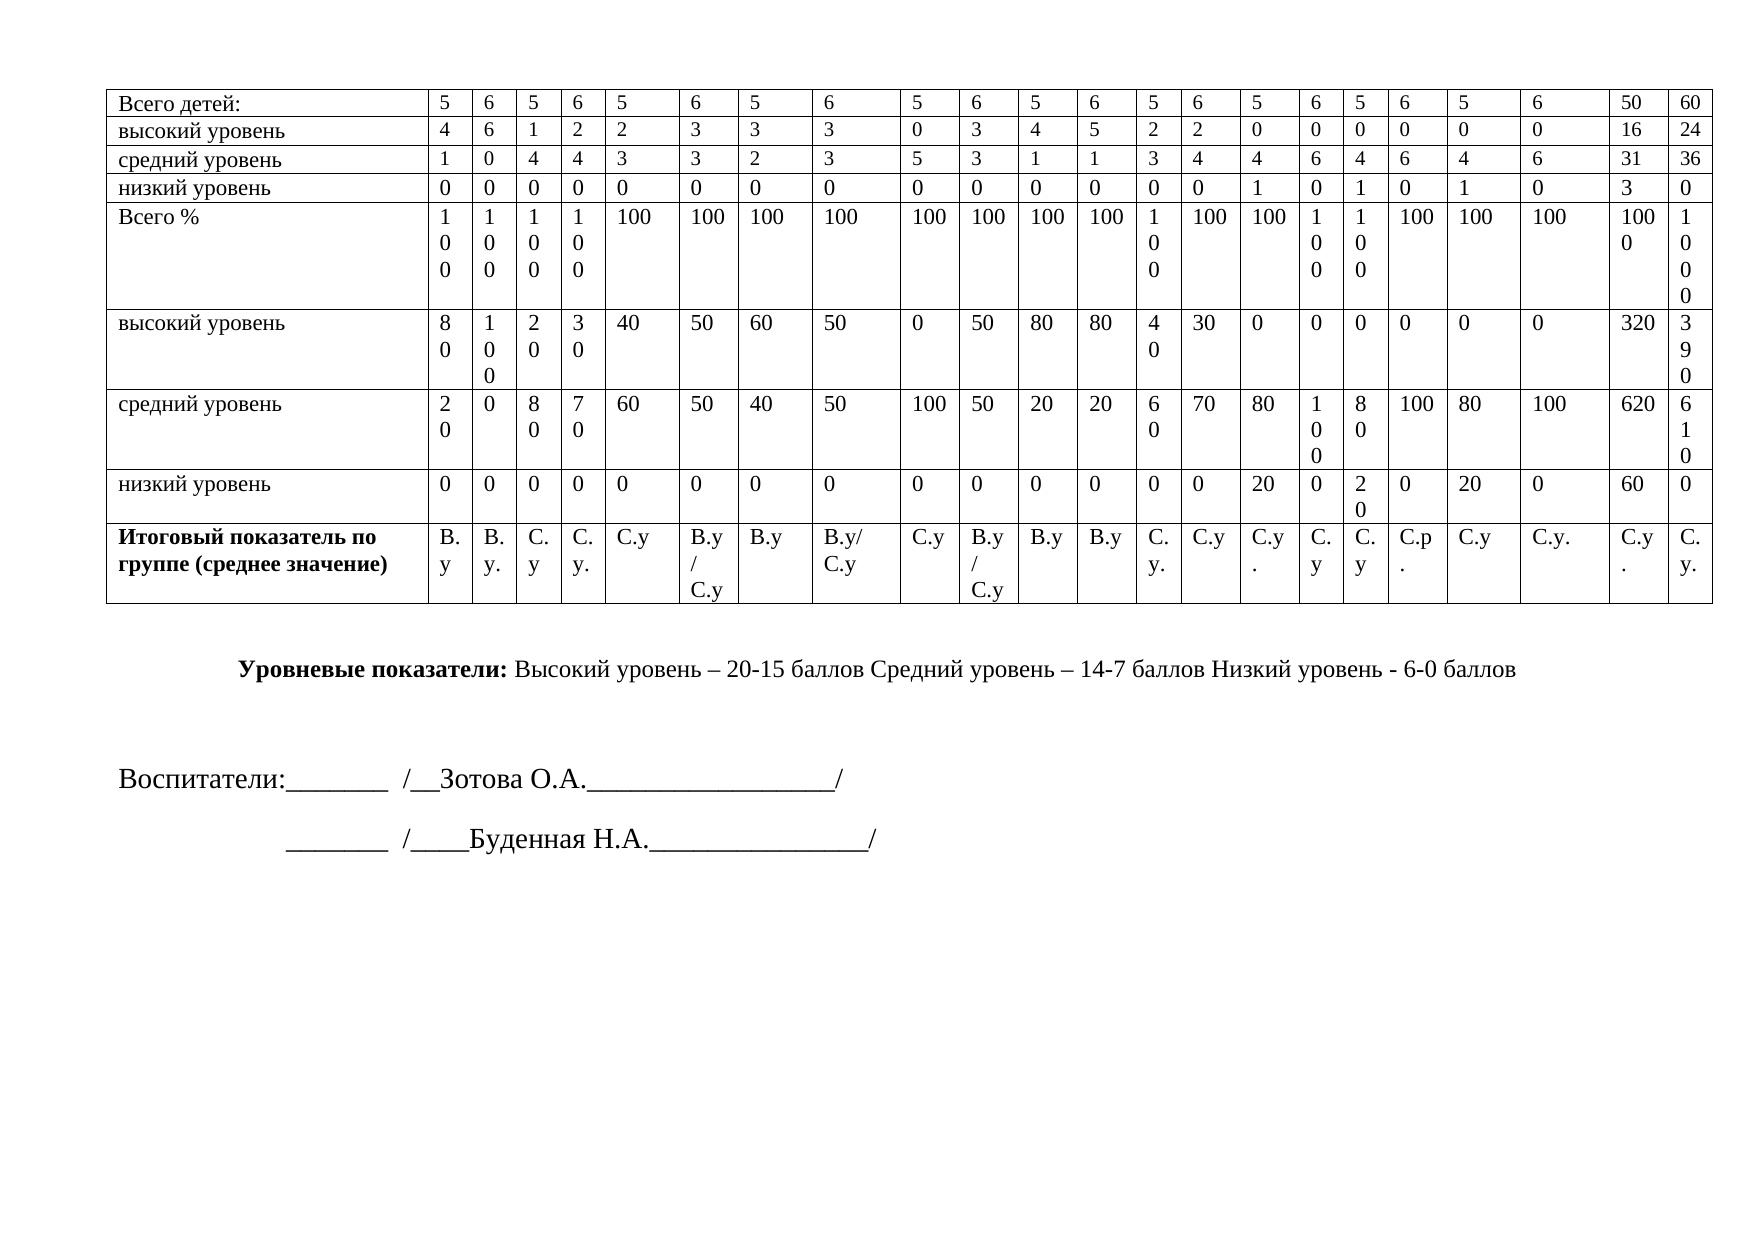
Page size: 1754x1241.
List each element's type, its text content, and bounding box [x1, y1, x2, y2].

table_cell 20 [1078, 390, 1136, 469]
table_cell 3 [739, 117, 812, 145]
table_cell 6 [562, 90, 605, 116]
table_cell 60 [606, 390, 679, 469]
table_cell В.у [1019, 524, 1077, 602]
table_cell 1 [517, 117, 561, 145]
table_cell 1000 [1610, 203, 1668, 308]
table_cell 390 [1669, 310, 1712, 388]
table_cell 80 [1344, 390, 1388, 469]
table_cell 4 [1182, 146, 1240, 173]
table_cell 0 [813, 174, 900, 202]
table_cell 0 [739, 174, 812, 202]
table_cell 1000 [1669, 203, 1712, 308]
table_cell низкий уровень [107, 174, 428, 202]
table_cell 100 [473, 203, 516, 308]
table_cell 5 [1137, 90, 1181, 116]
table_cell 0 [901, 117, 959, 145]
table_cell 80 [1448, 390, 1520, 469]
table_cell 1 [429, 146, 472, 173]
table_cell 3 [960, 117, 1018, 145]
table_cell 0 [1137, 174, 1181, 202]
table_cell 100 [1448, 203, 1520, 308]
table_cell низкий уровень [107, 470, 428, 522]
table_cell средний уровень [107, 390, 428, 469]
table_cell 0 [901, 174, 959, 202]
table_cell 0 [1078, 174, 1136, 202]
table_cell В.у. [473, 524, 516, 602]
table_cell 50 [813, 310, 900, 388]
table_cell 0 [1241, 310, 1299, 388]
table_cell 0 [739, 470, 812, 522]
table_cell 40 [739, 390, 812, 469]
table_cell 100 [1300, 390, 1343, 469]
table_cell 5 [429, 90, 472, 116]
table_cell 1 [1344, 174, 1388, 202]
table_cell 0 [680, 174, 738, 202]
table_cell 0 [1078, 470, 1136, 522]
table_cell 100 [813, 203, 900, 308]
table_cell С.у [1344, 524, 1388, 602]
table_cell 0 [1300, 470, 1343, 522]
table_cell 100 [1241, 203, 1299, 308]
table_cell 0 [1300, 174, 1343, 202]
table_cell 6 [1389, 90, 1447, 116]
table_cell 4 [1241, 146, 1299, 173]
table_cell В.у/С.у [680, 524, 738, 602]
table_cell 0 [1300, 310, 1343, 388]
table_cell 4 [429, 117, 472, 145]
table_cell С.у. [1669, 524, 1712, 602]
table_cell 20 [517, 310, 561, 388]
table_cell 6 [680, 90, 738, 116]
table_cell 6 [1389, 146, 1447, 173]
table_cell 0 [1389, 470, 1447, 522]
table_cell 0 [473, 390, 516, 469]
table_cell 100 [739, 203, 812, 308]
table_cell 0 [1669, 470, 1712, 522]
table_cell 0 [562, 470, 605, 522]
table_cell 6 [960, 90, 1018, 116]
table_cell 60 [1137, 390, 1181, 469]
table_cell 100 [901, 203, 959, 308]
table_cell 100 [1182, 203, 1240, 308]
table_cell 100 [1300, 203, 1343, 308]
table_cell 50 [1610, 90, 1668, 116]
table_cell 100 [1344, 203, 1388, 308]
table_cell 0 [606, 174, 679, 202]
table_cell 40 [606, 310, 679, 388]
table_cell 100 [517, 203, 561, 308]
table_cell 6 [473, 117, 516, 145]
table_cell 80 [517, 390, 561, 469]
table_cell 0 [473, 146, 516, 173]
table_cell 100 [1019, 203, 1077, 308]
table_cell 0 [1019, 470, 1077, 522]
table_cell 100 [960, 203, 1018, 308]
table_cell 4 [1448, 146, 1520, 173]
table_cell 100 [429, 203, 472, 308]
table_cell 6 [1521, 146, 1609, 173]
table_cell 100 [1137, 203, 1181, 308]
table_cell 5 [1078, 117, 1136, 145]
table_cell 100 [1389, 203, 1447, 308]
table_cell Итоговый показатель по группе (среднее значение) [107, 524, 428, 602]
table_cell В.у [739, 524, 812, 602]
table_cell 16 [1610, 117, 1668, 145]
table_cell 0 [1344, 117, 1388, 145]
table_cell В.у [1078, 524, 1136, 602]
table_cell 100 [562, 203, 605, 308]
table_cell 30 [562, 310, 605, 388]
table_cell 0 [517, 470, 561, 522]
table_cell 50 [680, 390, 738, 469]
table_cell Всего % [107, 203, 428, 308]
table_cell средний уровень [107, 146, 428, 173]
table_cell 3 [813, 117, 900, 145]
table_cell 0 [1669, 174, 1712, 202]
table_cell С.у [1182, 524, 1240, 602]
table_cell 0 [1521, 310, 1609, 388]
table_cell 0 [1300, 117, 1343, 145]
table_cell 4 [1019, 117, 1077, 145]
table_cell 0 [1521, 117, 1609, 145]
table_cell 0 [606, 470, 679, 522]
table_cell 70 [1182, 390, 1240, 469]
table_cell 0 [1389, 174, 1447, 202]
table_cell 80 [1019, 310, 1077, 388]
table_cell 50 [680, 310, 738, 388]
table_cell С.у [517, 524, 561, 602]
table_cell 5 [901, 90, 959, 116]
table_cell 0 [429, 470, 472, 522]
table_cell 6 [1300, 90, 1343, 116]
table_cell 100 [1521, 390, 1609, 469]
table_cell 5 [1019, 90, 1077, 116]
table_cell 0 [429, 174, 472, 202]
table_cell 0 [1344, 310, 1388, 388]
table_cell 80 [429, 310, 472, 388]
table_cell 0 [1182, 470, 1240, 522]
table_cell 6 [473, 90, 516, 116]
table_cell 100 [473, 310, 516, 388]
table_cell 6 [813, 90, 900, 116]
table_cell 0 [562, 174, 605, 202]
table_cell 0 [1389, 117, 1447, 145]
table_cell 0 [1521, 470, 1609, 522]
table_cell 31 [1610, 146, 1668, 173]
table_cell 5 [739, 90, 812, 116]
table_cell 60 [1610, 470, 1668, 522]
table_cell С.у. [1521, 524, 1609, 602]
table_cell 2 [1137, 117, 1181, 145]
table_cell 5 [1344, 90, 1388, 116]
table_cell 5 [1241, 90, 1299, 116]
table_cell 620 [1610, 390, 1668, 469]
table_cell 0 [960, 470, 1018, 522]
table_cell 3 [606, 146, 679, 173]
table_cell 2 [606, 117, 679, 145]
table_cell 100 [1078, 203, 1136, 308]
table_cell высокий уровень [107, 117, 428, 145]
table_cell Всего детей: [107, 90, 428, 116]
table_cell 2 [562, 117, 605, 145]
table_cell 50 [813, 390, 900, 469]
table_cell С.у. [1241, 524, 1299, 602]
table_cell 5 [517, 90, 561, 116]
table_cell 4 [1344, 146, 1388, 173]
table_cell 60 [1669, 90, 1712, 116]
table_cell 1 [1241, 174, 1299, 202]
table_cell 100 [901, 390, 959, 469]
table_cell 30 [1182, 310, 1240, 388]
table_cell 5 [901, 146, 959, 173]
table_cell 0 [1521, 174, 1609, 202]
table_cell 0 [473, 470, 516, 522]
text Воспитатели:_______ /__Зотова О.А._________________/ [118, 761, 1636, 795]
table_cell 0 [901, 470, 959, 522]
table_cell 0 [1182, 174, 1240, 202]
table_cell 1 [1078, 146, 1136, 173]
table_cell 36 [1669, 146, 1712, 173]
table_cell 2 [1182, 117, 1240, 145]
table_cell 0 [1019, 174, 1077, 202]
text _______ /____Буденная Н.А._______________/ [118, 821, 1636, 854]
table_cell 0 [901, 310, 959, 388]
table_cell 20 [1344, 470, 1388, 522]
table_cell С.у. [1137, 524, 1181, 602]
table_cell 20 [1448, 470, 1520, 522]
table_cell 3 [680, 117, 738, 145]
table_cell 100 [680, 203, 738, 308]
table_cell 0 [1241, 117, 1299, 145]
table_cell С.у [901, 524, 959, 602]
table_cell 40 [1137, 310, 1181, 388]
table_cell С.у [1300, 524, 1343, 602]
table_cell 50 [960, 310, 1018, 388]
table_cell 6 [1182, 90, 1240, 116]
table_cell В.у/С.у [813, 524, 900, 602]
table_cell 3 [813, 146, 900, 173]
table_cell 80 [1078, 310, 1136, 388]
text Уровневые показатели: Высокий уровень – 20-15 баллов Средний уровень – 14-7 баллов Низкий уровень - 6-0 баллов [118, 654, 1636, 683]
table_cell С.у [1448, 524, 1520, 602]
table_cell 100 [606, 203, 679, 308]
table_cell С.у. [562, 524, 605, 602]
table_cell 0 [680, 470, 738, 522]
table_cell 0 [813, 470, 900, 522]
table_cell 70 [562, 390, 605, 469]
table_cell 60 [739, 310, 812, 388]
table_cell 2 [739, 146, 812, 173]
table_cell С.у [606, 524, 679, 602]
table_cell 0 [960, 174, 1018, 202]
table_cell 3 [1610, 174, 1668, 202]
table_cell 5 [1448, 90, 1520, 116]
table_cell 0 [1137, 470, 1181, 522]
table_cell 80 [1241, 390, 1299, 469]
table_cell 100 [1521, 203, 1609, 308]
table_cell 5 [606, 90, 679, 116]
table_cell С.р. [1389, 524, 1447, 602]
table_cell 3 [960, 146, 1018, 173]
table_cell 610 [1669, 390, 1712, 469]
table_cell 24 [1669, 117, 1712, 145]
table_cell высокий уровень [107, 310, 428, 388]
table_cell 6 [1300, 146, 1343, 173]
table_cell 3 [680, 146, 738, 173]
table_cell 20 [1241, 470, 1299, 522]
table_cell С.у. [1610, 524, 1668, 602]
table_cell 20 [1019, 390, 1077, 469]
table_cell 100 [1389, 390, 1447, 469]
table_cell 0 [473, 174, 516, 202]
table_cell 1 [1448, 174, 1520, 202]
table_cell 6 [1078, 90, 1136, 116]
table_cell В.у [429, 524, 472, 602]
table_cell 6 [1521, 90, 1609, 116]
table_cell 0 [517, 174, 561, 202]
table_cell 4 [517, 146, 561, 173]
table_cell 3 [1137, 146, 1181, 173]
table_cell 4 [562, 146, 605, 173]
table_cell В.у/С.у [960, 524, 1018, 602]
table_cell 1 [1019, 146, 1077, 173]
table_cell 20 [429, 390, 472, 469]
table_cell 0 [1448, 117, 1520, 145]
table_cell 320 [1610, 310, 1668, 388]
table_cell 0 [1448, 310, 1520, 388]
table_cell 50 [960, 390, 1018, 469]
table_cell 0 [1389, 310, 1447, 388]
